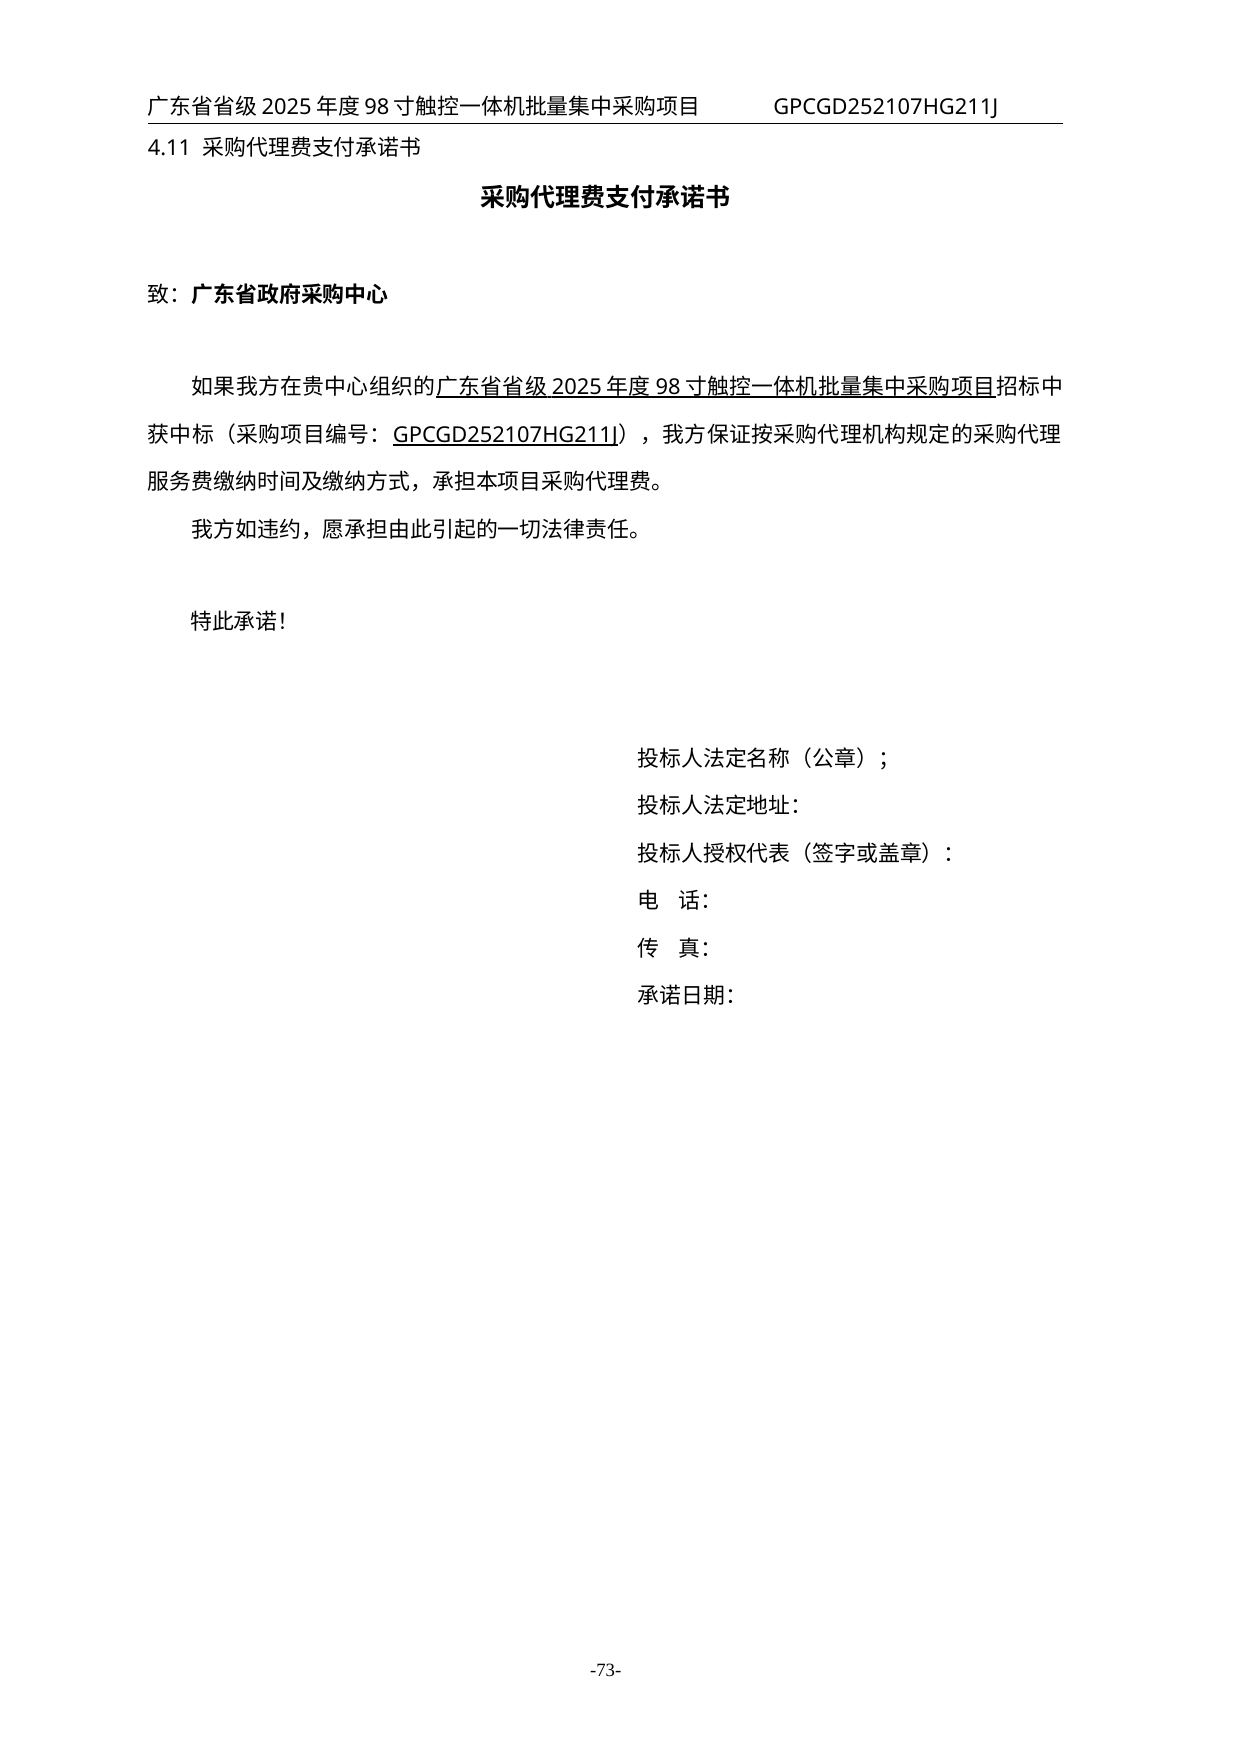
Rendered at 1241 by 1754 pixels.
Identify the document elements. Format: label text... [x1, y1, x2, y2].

text 投标人法定地址： [637, 788, 1063, 820]
text 致：广东省政府采购中心 [148, 277, 1063, 309]
text 特此承诺！ [148, 604, 1063, 636]
text 传 真： [637, 931, 1063, 963]
text 投标人法定名称（公章）； [637, 741, 1063, 773]
text 承诺日期： [637, 978, 1063, 1010]
text 我方如违约，愿承担由此引起的一切法律责任。 [148, 512, 1063, 543]
text 如果我方在贵中心组织的广东省省级2025年度98寸触控一体机批量集中采购项目招标中获中标（采购项目编号：GPCGD252107HG211J），我方保证按采购代理机构规定的采购代理服务费缴纳时间及缴纳方式，承担本项目采购代理费。 [148, 369, 1063, 496]
text 采购代理费支付承诺书 [148, 178, 1063, 214]
text 4.11 采购代理费支付承诺书 [148, 130, 1063, 162]
text 投标人授权代表（签字或盖章）： [637, 836, 1063, 868]
text 电 话： [637, 883, 1063, 915]
